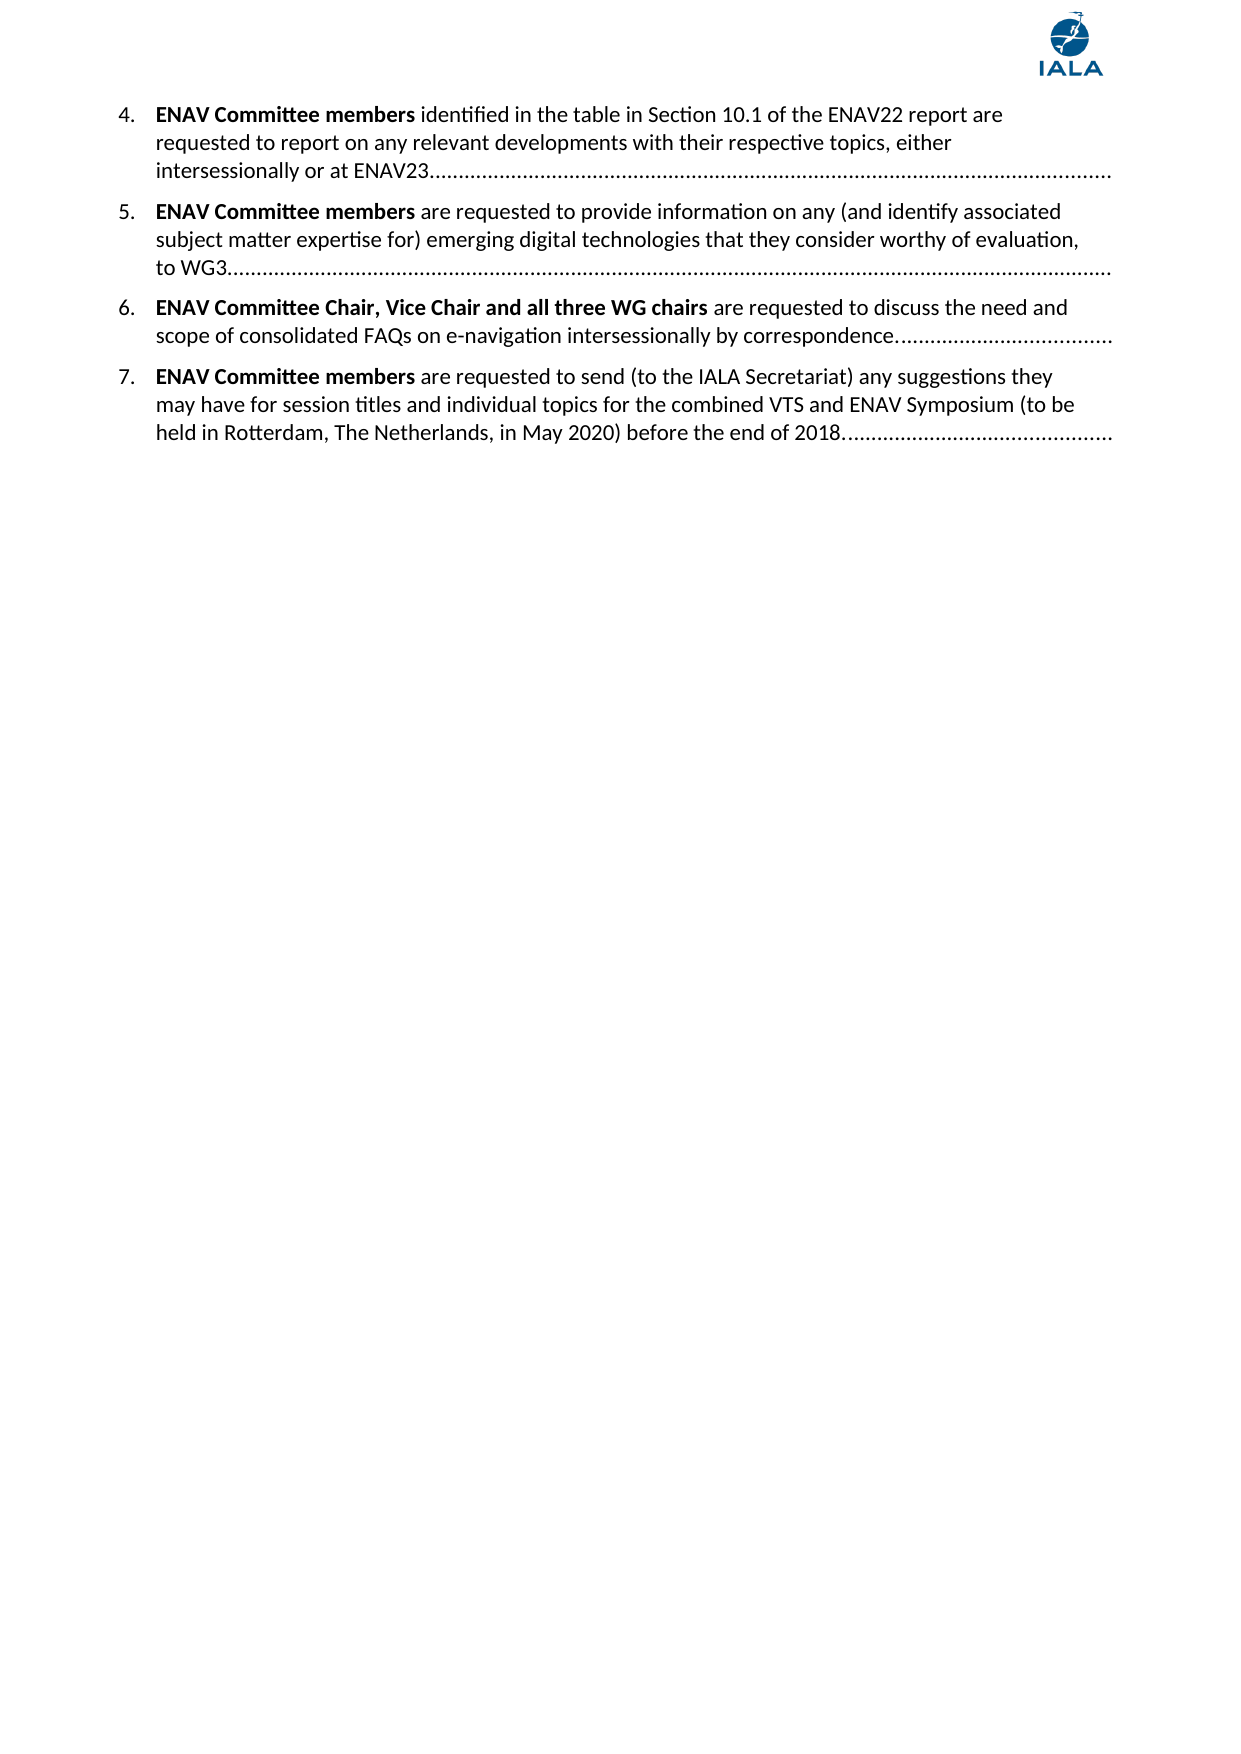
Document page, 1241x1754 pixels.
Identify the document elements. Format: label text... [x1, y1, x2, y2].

picture [1025, 4, 1114, 90]
list ENAV Committee members are requested to provide information on any (and identify associated subject matter expertise for) emerging digital technologies that they consider worthy of evaluation, to WG3. 19 [118, 197, 1092, 281]
list ENAV Committee members identified in the table in Section 10.1 of the ENAV22 report are requested to report on any relevant developments with their respective topics, either intersessionally or at ENAV23. 19 [118, 100, 1092, 184]
list ENAV Committee Chair, Vice Chair and all three WG chairs are requested to discuss the need and scope of consolidated FAQs on e-navigation intersessionally by correspondence. 20 [118, 293, 1092, 349]
list ENAV Committee members are requested to send (to the IALA Secretariat) any suggestions they may have for session titles and individual topics for the combined VTS and ENAV Symposium (to be held in Rotterdam, The Netherlands, in May 2020) before the end of 2018. 20 [118, 362, 1092, 446]
